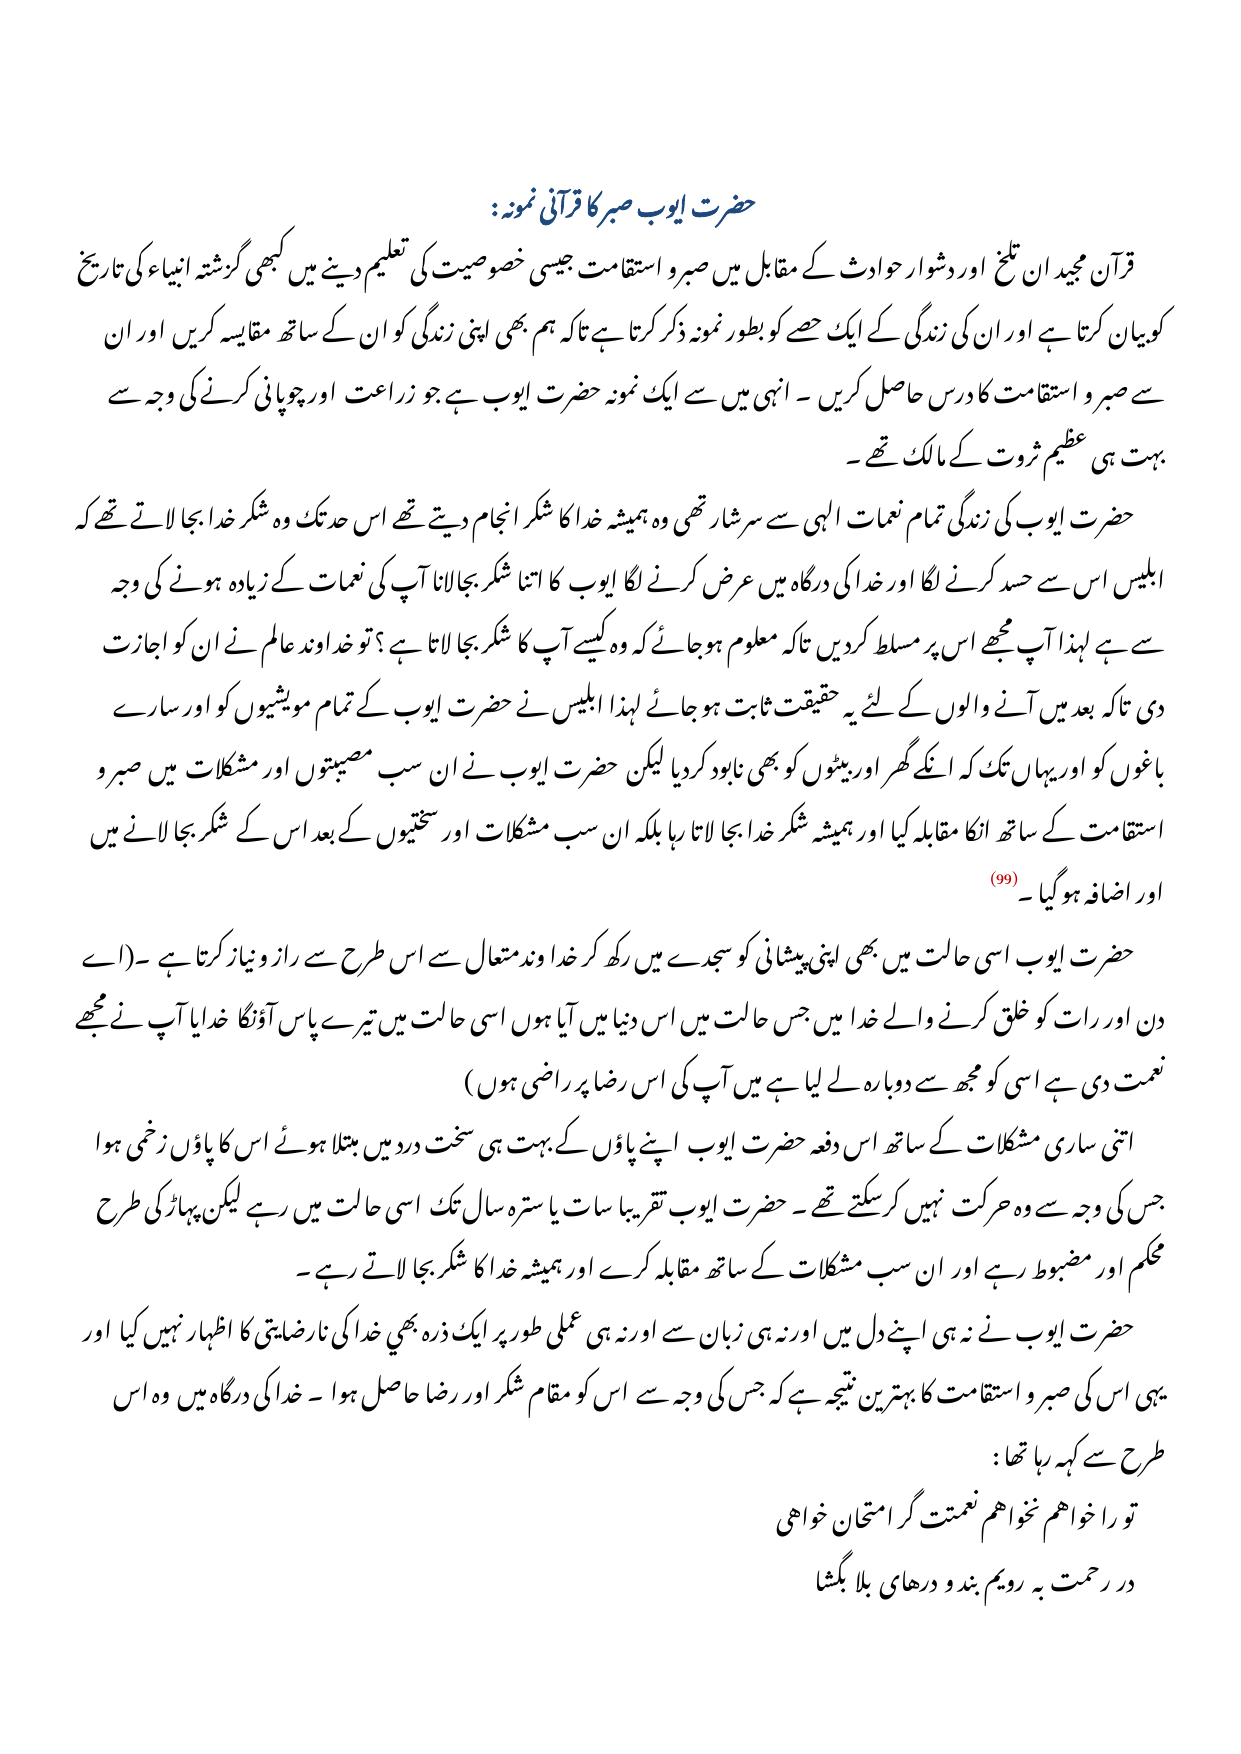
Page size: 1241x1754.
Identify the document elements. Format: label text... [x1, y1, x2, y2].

text اتنی ساری مشکلات کے ساتھ اس دفعہ حضرت ایوب اپنے پاؤں کے بہت ہی سخت درد میں مبتلا ہو‏‏‏ئے اس کا پاؤں زخمی ہوا جس کی وجہ سے وہ حرکت نہیں کرسکتے تھے ۔ حضرت ایوب تقریبا سات یا سترہ سال تک اسی حالت میں رہے لیکن پہاڑ کی طرح محکم اور مضبوط رہے اور ان سب مشکلات کے ساتھ مقابلہ کرے اور ہمیشہ خدا کا شکر بجا لاتے رہے ۔ [75, 1106, 1165, 1294]
text تو را خواهم نخواهم نعمتت گر امتحان خواهی [75, 1481, 1165, 1544]
text در رحمت ‏به رویم بند و درهای بلا بگشا [75, 1544, 1165, 1606]
text حضرت ایوب کی زندگی تمام نعمات الہی سے سرشار تھی وہ ہمیشہ خدا کا شکر انجام دیتے تھے اس حد تک وہ شکر خدا بجا لاتے تھے کہ ابلیس اس سے حسد کرنے لگا اور خدا کی درگاہ میں عرض کرنے لگا ایوب کا اتنا شکر بجالانا آپ کی نعمات کے زیادہ ہونے کی وجہ سے ہے لہذا آپ مجھے اس پر مسلط کردیں تاکہ معلوم ہوجا‏‏‏ئے کہ وہ کیسے آپ کا شکر بجا لاتا ہے ؟ تو خداوند عالم نے ان کو اجازت دی تاکہ بعد میں آنے والوں کے لئے یہ حقیقت ثابت ہو جا‏‏‏ئے لہذا ابلیس نے حضرت ایوب کے تمام مویشیوں کو اور سارے باغوں کو اور یہاں تک کہ انکے گھر اور بیٹوں کو بھی نابود کردیا لیکن حضرت ایوب نے ان سب مصیبتوں اور مشکلات میں صبر و استقامت کے ساتھ انکا مقابلہ کیا اور ہمیشہ شکر خدا بجا لاتا رہا بلکہ ان سب مشکلات اور سختیوں کے بعد اس کے شکر بجا لانے میں اور اضافہ ہو گیا ۔(99) [75, 481, 1165, 919]
text حضرت ایوب اسی حالت میں بھی اپنی پیشانی کو سجدے میں رکھ کر خدا وندمتعال سے اس طرح سے راز و نیاز کرتا ہے ۔(اے دن اور رات کو خلق کرنے والے خدا میں جس حالت میں اس دنیا میں آیا ہوں اسی حالت میں تیرے پاس آؤنگا خدایا آپ نے مجھے نعمت دی ہے اسی کو مجھ سے دوبارہ لے لیا ہے میں آپ کی اس رضا پر راضی ہوں ) [75, 919, 1165, 1106]
subtitle حضرت ایوب صبر کا قرآنی نمونہ : [75, 169, 1165, 231]
text قرآن مجید ان تلخ اور دشوار حوادث کے مقابل میں صبرو استقامت جیسی خصوصیت کی تعلیم دینے میں کبھی گزشتہ انبیاء کی تاریخ کو بیان کرتا ہے اور ان کی زندگی کے ایک حصے کو بطور نمونہ ذکر کرتا ہے تاکہ ہم بھی اپنی زندگی کو ان کے ساتھ مقایسہ کریں اور ان سے صبر و استقامت کا درس حاصل کریں ۔ انہی میں سے ایک نمونہ حضرت ایوب ہے جو زراعت اور چوپانی کرنے کی وجہ سے بہت ہی عظیم ثروت کے مالک تھے ۔ [75, 231, 1165, 481]
text حضرت ایوب نے نہ ہی اپنے دل میں اور نہ ہی زبان سے اور نہ ہی عملی طور پر ایک ذرہ بھي خدا کی نارضایتی کا اظہار نہیں کیا اور یہی اس کی صبر و استقامت کا بہترین نتیجہ ہے کہ جس کی وجہ سے اس کو مقام شکر اور رضا حاصل ہوا ۔ خدا کی درگاہ میں وہ اس طرح سے کہہ رہا تھا : [75, 1294, 1165, 1481]
